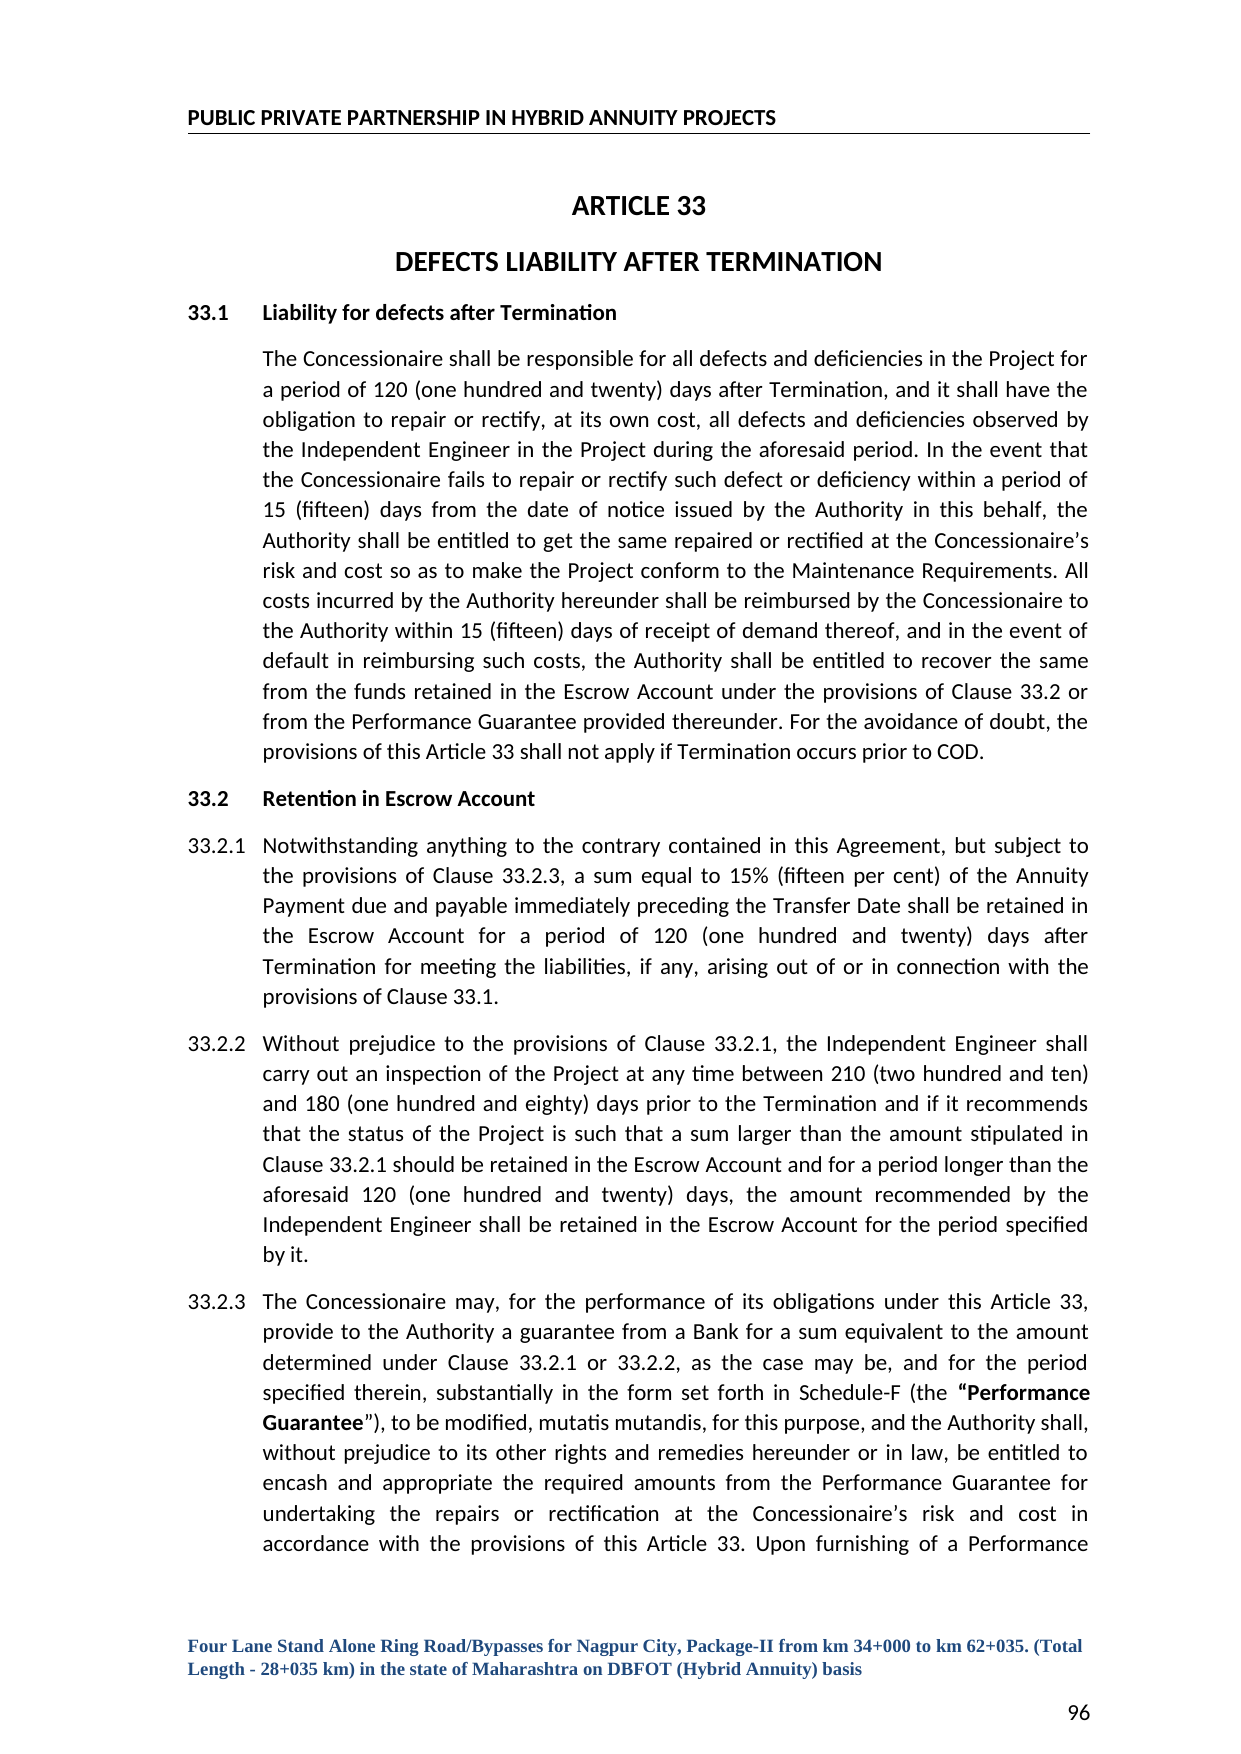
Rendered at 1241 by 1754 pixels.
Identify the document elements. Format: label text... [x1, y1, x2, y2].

text 33.1 Liability for defects after Termination [187, 298, 1090, 326]
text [187, 1287, 1090, 1557]
text The Concessionaire shall be responsible for all defects and deficiencies in the Project for a period of 120 (one hundred and twenty) days after Termination, and it shall have the obligation to repair or rectify, at its own cost, all defects and deficiencies observed by the Independent Engineer in the Project during the aforesaid period. In the event that the Concessionaire fails to repair or rectify such defect or deficiency within a period of 15 (fifteen) days from the date of notice issued by the Authority in this behalf, the Authority shall be entitled to get the same repaired or rectified at the Concessionaire’s risk and cost so as to make the Project conform to the Maintenance Requirements. All costs incurred by the Authority hereunder shall be reimbursed by the Concessionaire to the Authority within 15 (fifteen) days of receipt of demand thereof, and in the event of default in reimbursing such costs, the Authority shall be entitled to recover the same from the funds retained in the Escrow Account under the provisions of Clause 33.2 or from the Performance Guarantee provided thereunder. For the avoidance of doubt, the provisions of this Article 33 shall not apply if Termination occurs prior to COD. [262, 344, 1090, 765]
text 33.2.2 Without prejudice to the provisions of Clause 33.2.1, the Independent Engineer shall carry out an inspection of the Project at any time between 210 (two hundred and ten) and 180 (one hundred and eighty) days prior to the Termination and if it recommends that the status of the Project is such that a sum larger than the amount stipulated in Clause 33.2.1 should be retained in the Escrow Account and for a period longer than the aforesaid 120 (one hundred and twenty) days, the amount recommended by the Independent Engineer shall be retained in the Escrow Account for the period specified by it. [187, 1029, 1090, 1268]
text DEFECTS LIABILITY AFTER TERMINATION [187, 243, 1090, 278]
text 33.2.1 Notwithstanding anything to the contrary contained in this Agreement, but subject to the provisions of Clause 33.2.3, a sum equal to 15% (fifteen per cent) of the Annuity Payment due and payable immediately preceding the Transfer Date shall be retained in the Escrow Account for a period of 120 (one hundred and twenty) days after Termination for meeting the liabilities, if any, arising out of or in connection with the provisions of Clause 33.1. [187, 831, 1090, 1010]
text ARTICLE 33 [187, 187, 1090, 223]
text 33.2 Retention in Escrow Account [187, 784, 1090, 812]
